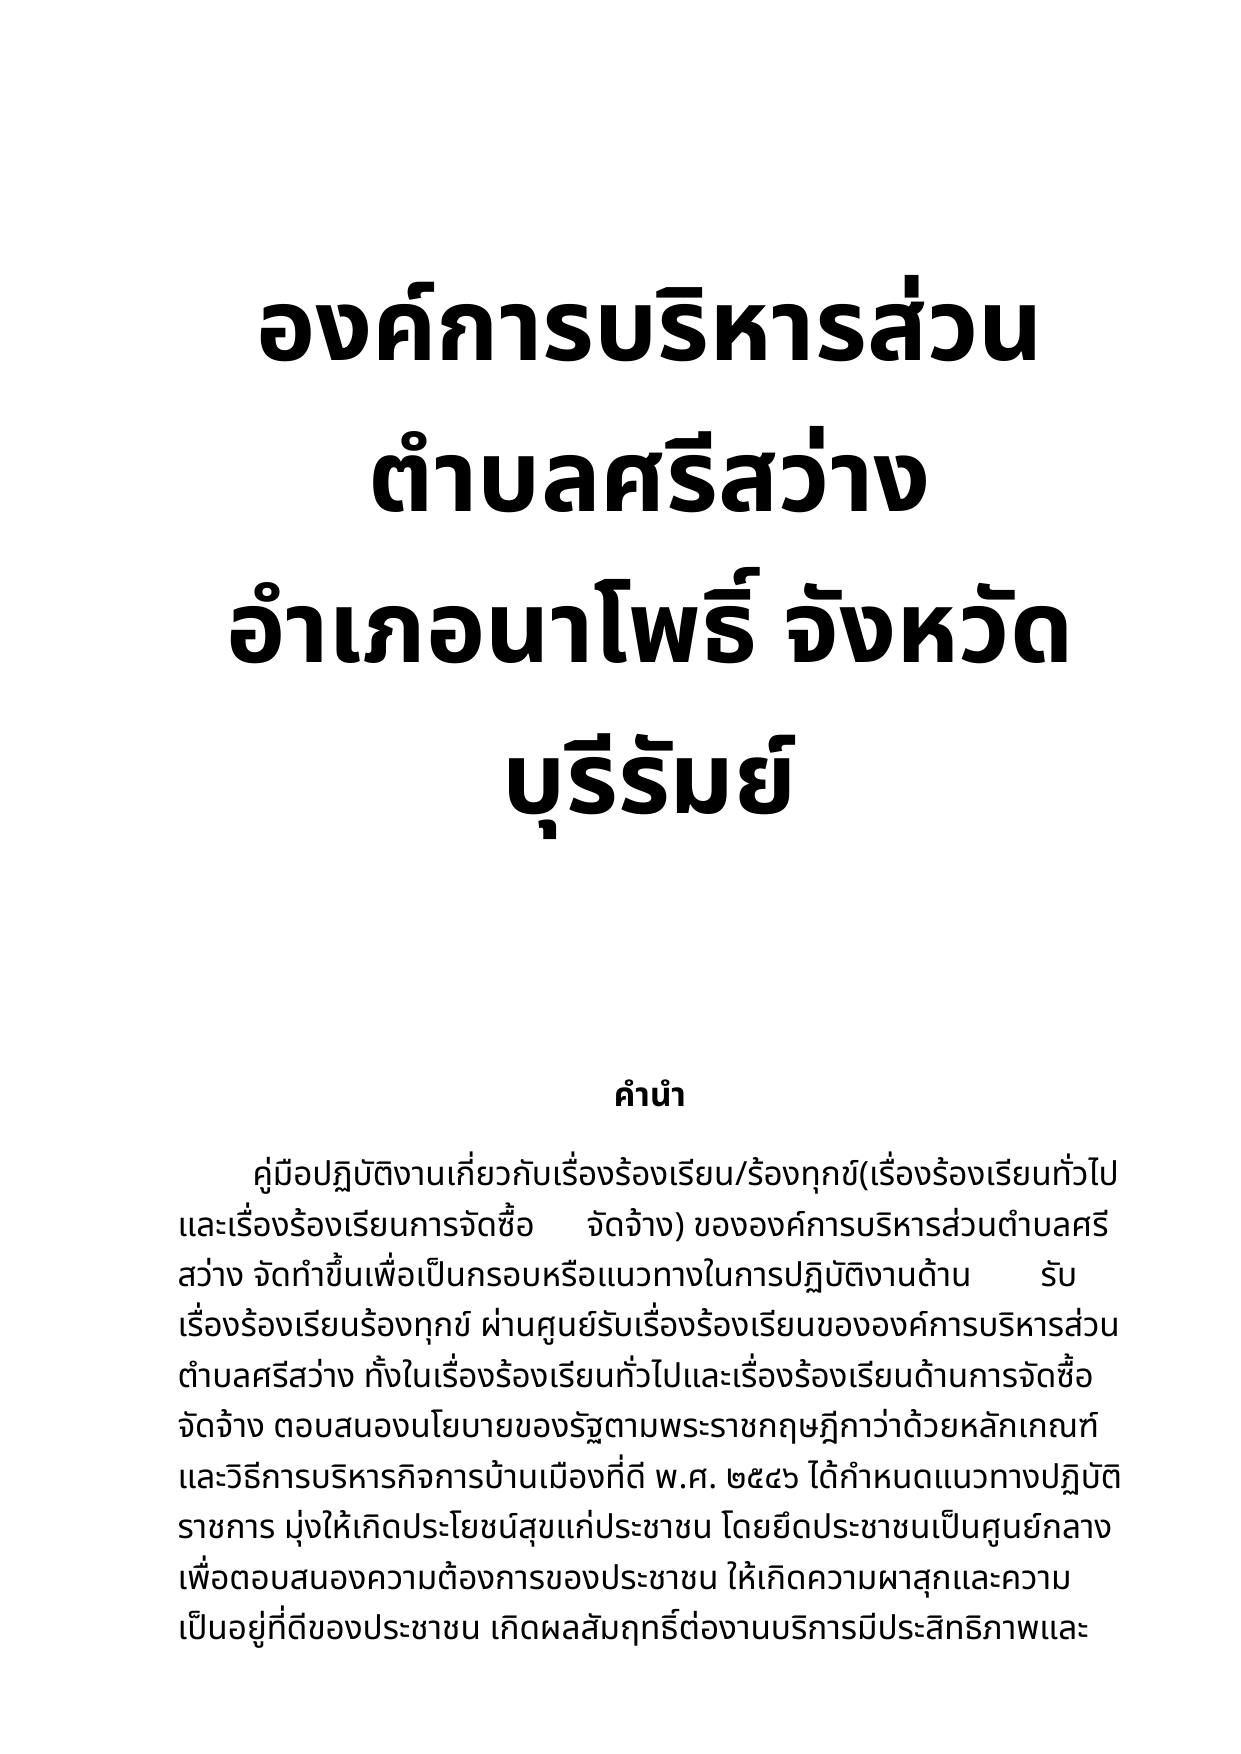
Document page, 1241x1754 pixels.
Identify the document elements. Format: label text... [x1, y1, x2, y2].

text องค์การบริหารส่วนตำบลศรีสว่าง [177, 254, 1122, 557]
text อำเภอนาโพธิ์ จังหวัดบุรีรัมย์ [177, 557, 1122, 859]
text คำนำ [177, 1071, 1122, 1121]
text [177, 1150, 1122, 1654]
